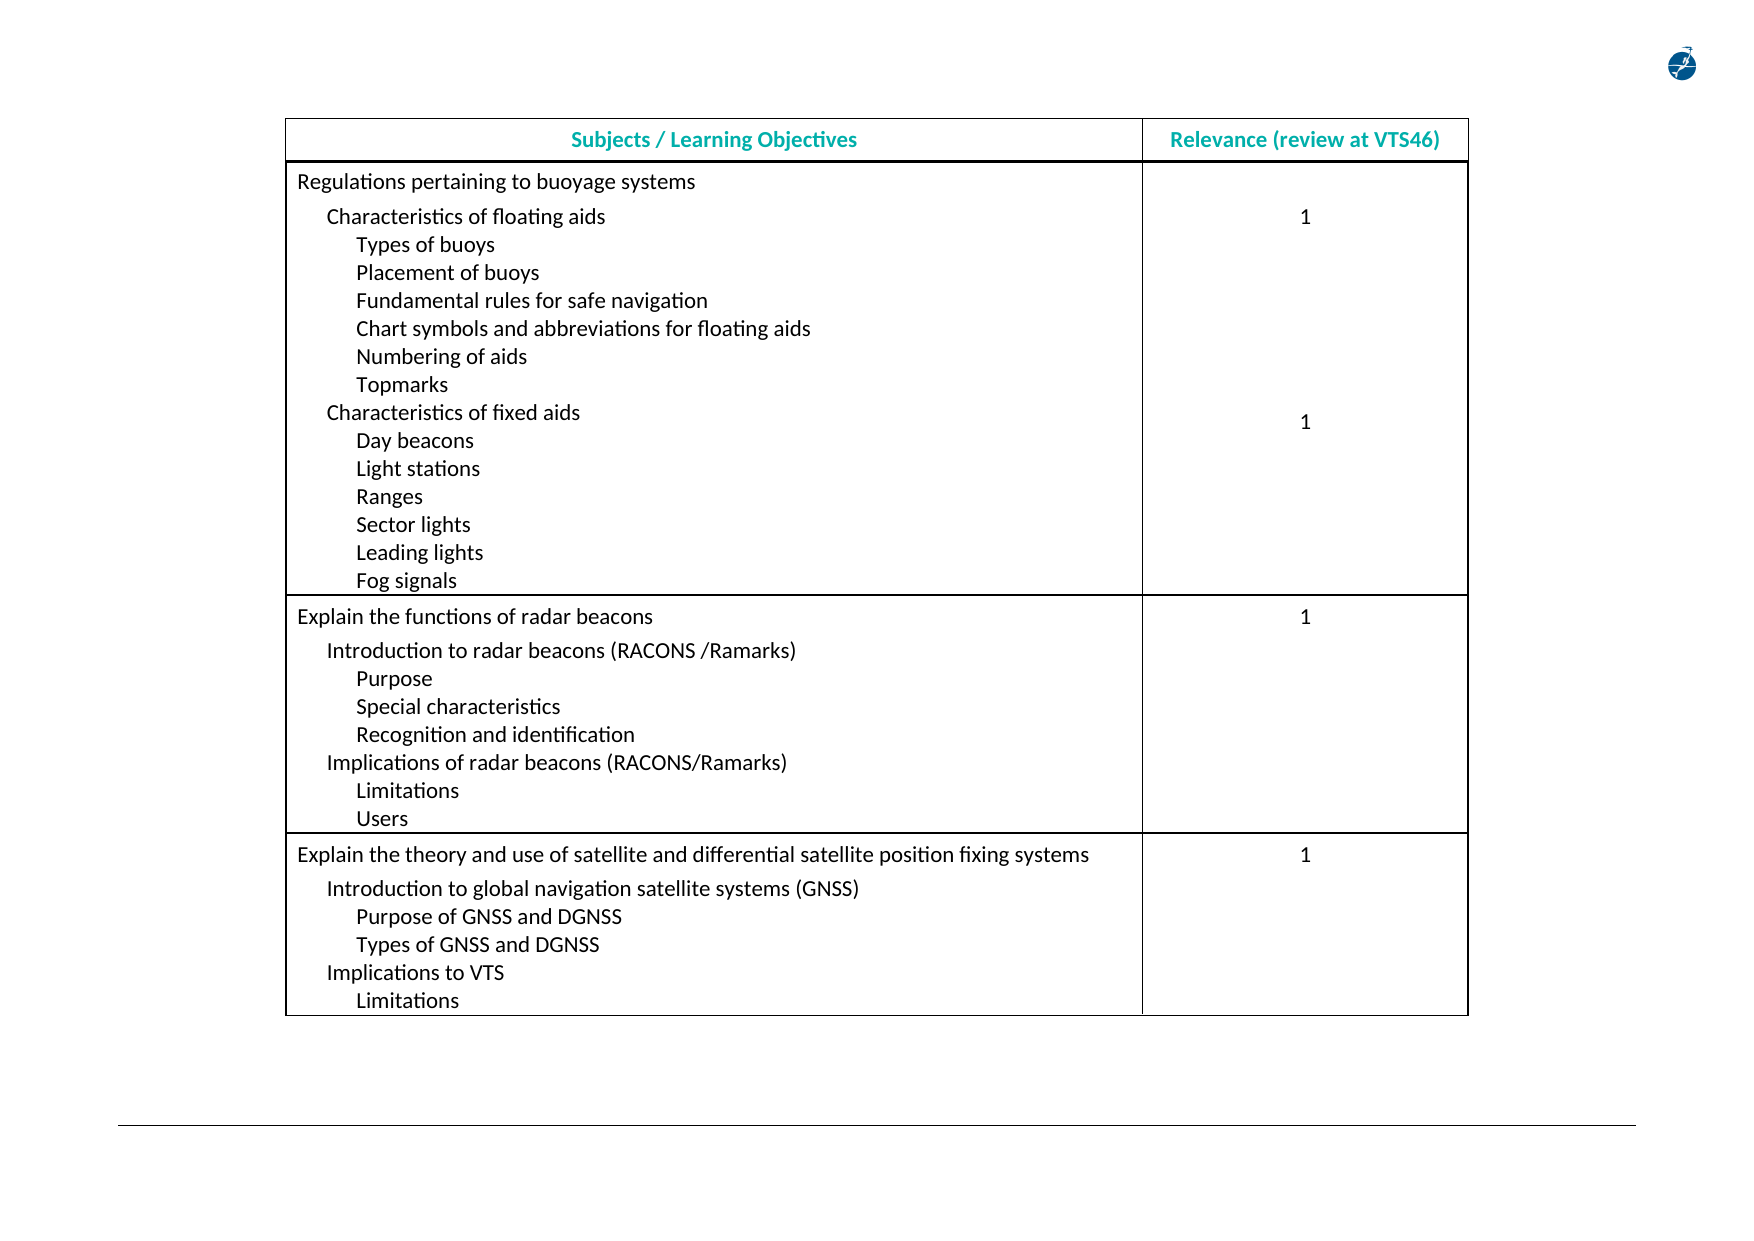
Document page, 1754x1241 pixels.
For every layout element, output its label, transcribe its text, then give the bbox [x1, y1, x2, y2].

table_cell 1 [1143, 834, 1467, 1014]
table_header Subjects / Learning Objectives [286, 119, 1142, 160]
table_cell Explain the theory and use of satellite and differential satellite position fixing systems Introduction to global navigation satellite systems (GNSS) Purpose of GNSS and DGNSS Types of GNSS and DGNSS Implications to VTS Limitations [287, 834, 1142, 1014]
table_cell Regulations pertaining to buoyage systems Characteristics of floating aids Types of buoys Placement of buoys Fundamental rules for safe navigation Chart symbols and abbreviations for floating aids Numbering of aids Topmarks Characteristics of fixed aids Day beacons Light stations Ranges Sector lights Leading lights Fog signals [287, 163, 1142, 594]
picture [1637, 0, 1754, 115]
table_header Relevance (review at VTS46) [1143, 119, 1468, 160]
table_cell 1 1 [1143, 163, 1467, 594]
table_cell Explain the functions of radar beacons Introduction to radar beacons (RACONS /Ramarks) Purpose Special characteristics Recognition and identification Implications of radar beacons (RACONS/Ramarks) Limitations Users [287, 596, 1142, 832]
table_cell 1 [1143, 596, 1467, 832]
